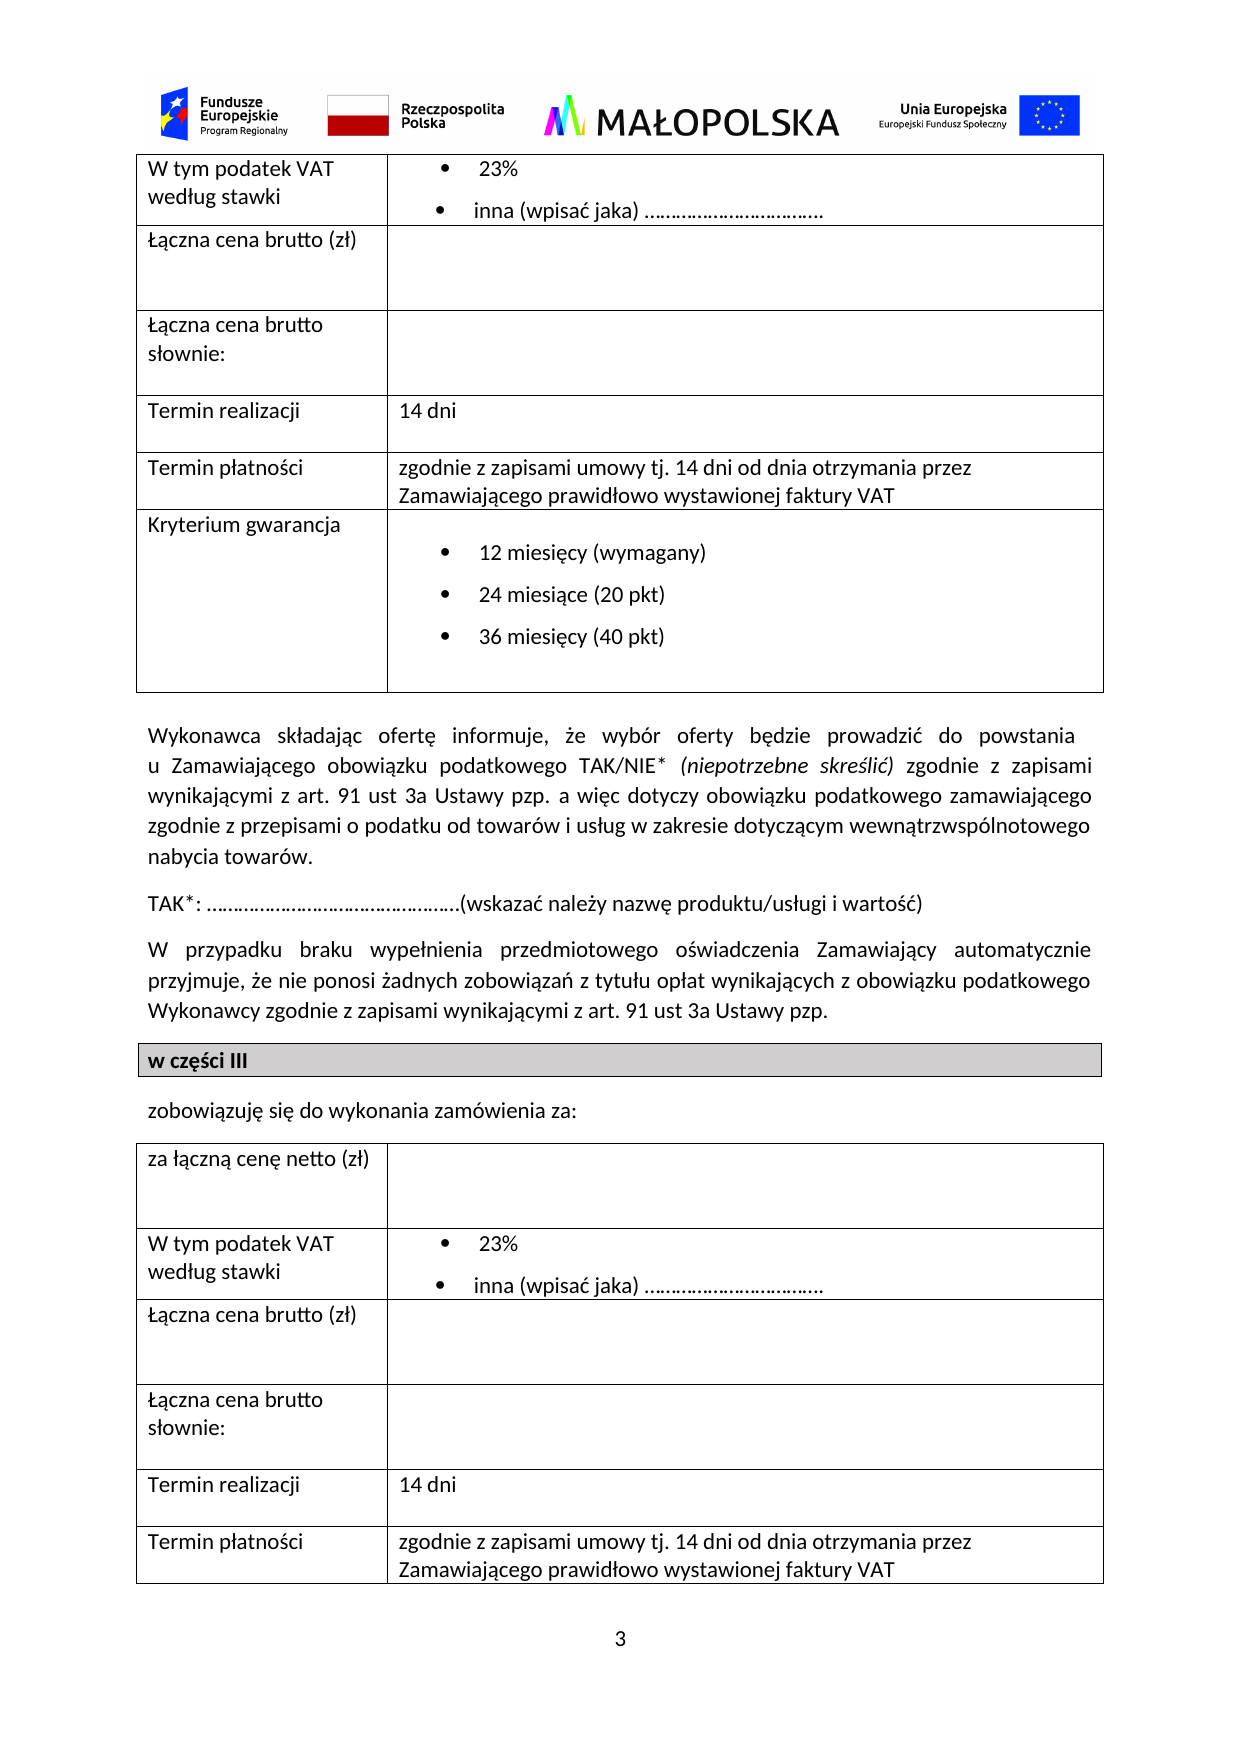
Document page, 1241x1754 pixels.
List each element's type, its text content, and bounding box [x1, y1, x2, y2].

table_cell Łączna cena brutto słownie: [137, 311, 387, 395]
text w części III [139, 1044, 1101, 1076]
table_header za łączną cenę netto (zł) [137, 1144, 387, 1228]
table_cell 14 dni [388, 396, 1103, 452]
table_cell zgodnie z zapisami umowy tj. 14 dni od dnia otrzymania przez Zamawiającego prawidłowo wystawionej faktury VAT [388, 453, 1103, 509]
table_cell [388, 1385, 1103, 1469]
table_cell 23% inna (wpisać jaka) ……………………………. [388, 155, 1103, 224]
table_cell Termin płatności [137, 453, 387, 509]
table_cell [388, 1300, 1103, 1384]
text TAK*: …………………………………………(wskazać należy nazwę produktu/usługi i wartość) [148, 889, 1093, 917]
table_cell Termin realizacji [137, 1470, 387, 1526]
table_cell Kryterium gwarancja [137, 510, 387, 692]
table_cell Termin płatności [137, 1527, 387, 1583]
table_cell Łączna cena brutto słownie: [137, 1385, 387, 1469]
table_cell 14 dni [388, 1470, 1103, 1526]
table_cell W tym podatek VAT według stawki [137, 155, 387, 224]
table_header [388, 1144, 1103, 1228]
table_cell W tym podatek VAT według stawki [137, 1229, 387, 1299]
text W przypadku braku wypełnienia przedmiotowego oświadczenia Zamawiający automatycznie przyjmuje, że nie ponosi żadnych zobowiązań z tytułu opłat wynikających z obowiązku podatkowego Wykonawcy zgodnie z zapisami wynikającymi z art. 91 ust 3a Ustawy pzp. [148, 936, 1093, 1024]
text zobowiązuję się do wykonania zamówienia za: [148, 1096, 1093, 1124]
table_cell 23% inna (wpisać jaka) ……………………………. [388, 1229, 1103, 1299]
table_cell [388, 226, 1103, 309]
text Wykonawca składając ofertę informuje, że wybór oferty będzie prowadzić do powstania u Zamawiającego obowiązku podatkowego TAK/NIE* (niepotrzebne skreślić) zgodnie z zapisami wynikającymi z art. 91 ust 3a Ustawy pzp. a więc dotyczy obowiązku podatkowego zamawiającego zgodnie z przepisami o podatku od towarów i usług w zakresie dotyczącym wewnątrzwspólnotowego nabycia towarów. [148, 721, 1093, 870]
table_cell zgodnie z zapisami umowy tj. 14 dni od dnia otrzymania przez Zamawiającego prawidłowo wystawionej faktury VAT [388, 1527, 1103, 1583]
table_cell Termin realizacji [137, 396, 387, 452]
table_cell Łączna cena brutto (zł) [137, 1300, 387, 1384]
table_cell Łączna cena brutto (zł) [137, 226, 387, 309]
table_cell [388, 311, 1103, 395]
picture [147, 73, 1093, 154]
table_cell 12 miesięcy (wymagany) 24 miesiące (20 pkt) 36 miesięcy (40 pkt) [388, 510, 1103, 692]
